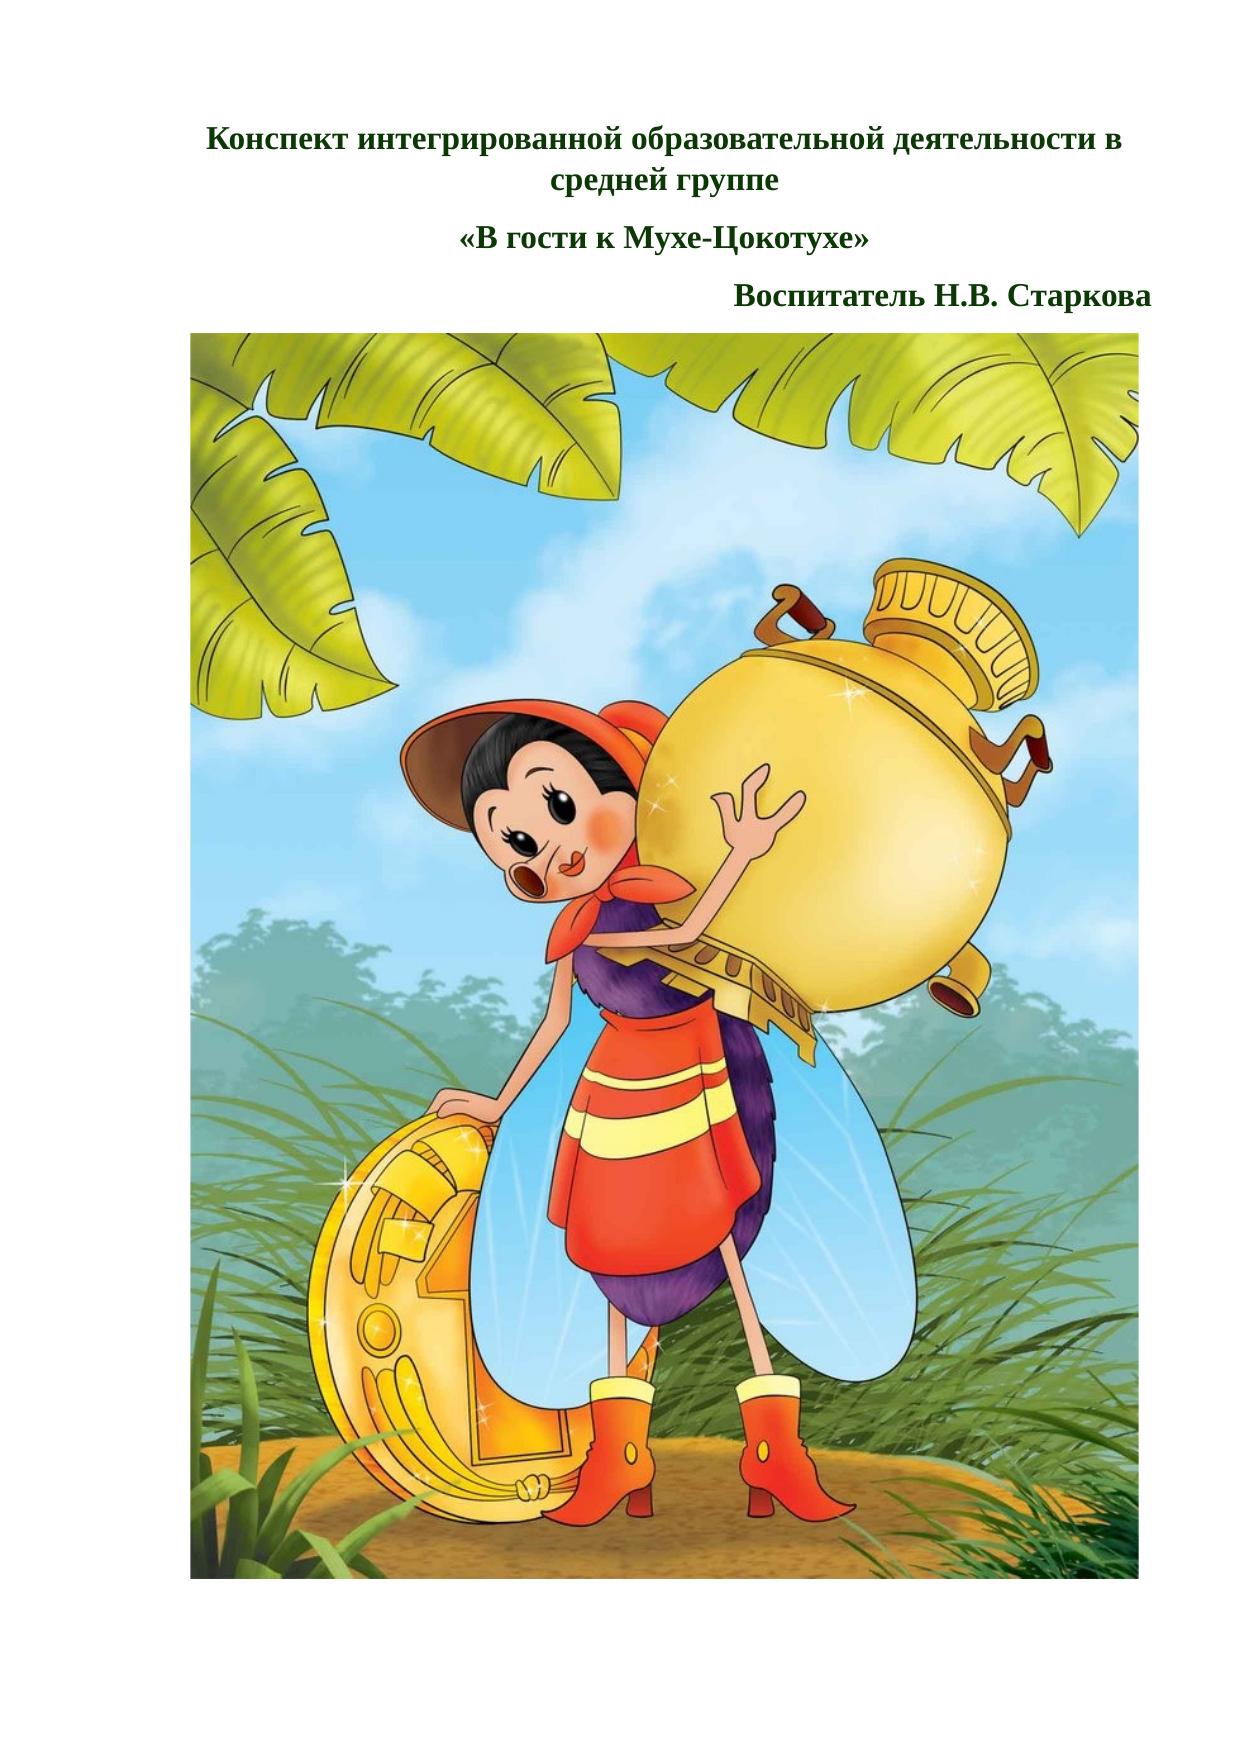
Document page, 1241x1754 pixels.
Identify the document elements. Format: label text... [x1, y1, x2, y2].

text Конспект интегрированной образовательной деятельности в средней группе [177, 118, 1152, 198]
picture [190, 333, 1139, 1579]
text Воспитатель Н.В. Старкова [177, 276, 1152, 314]
text «В гости к Мухе-Цокотухе» [177, 217, 1152, 256]
